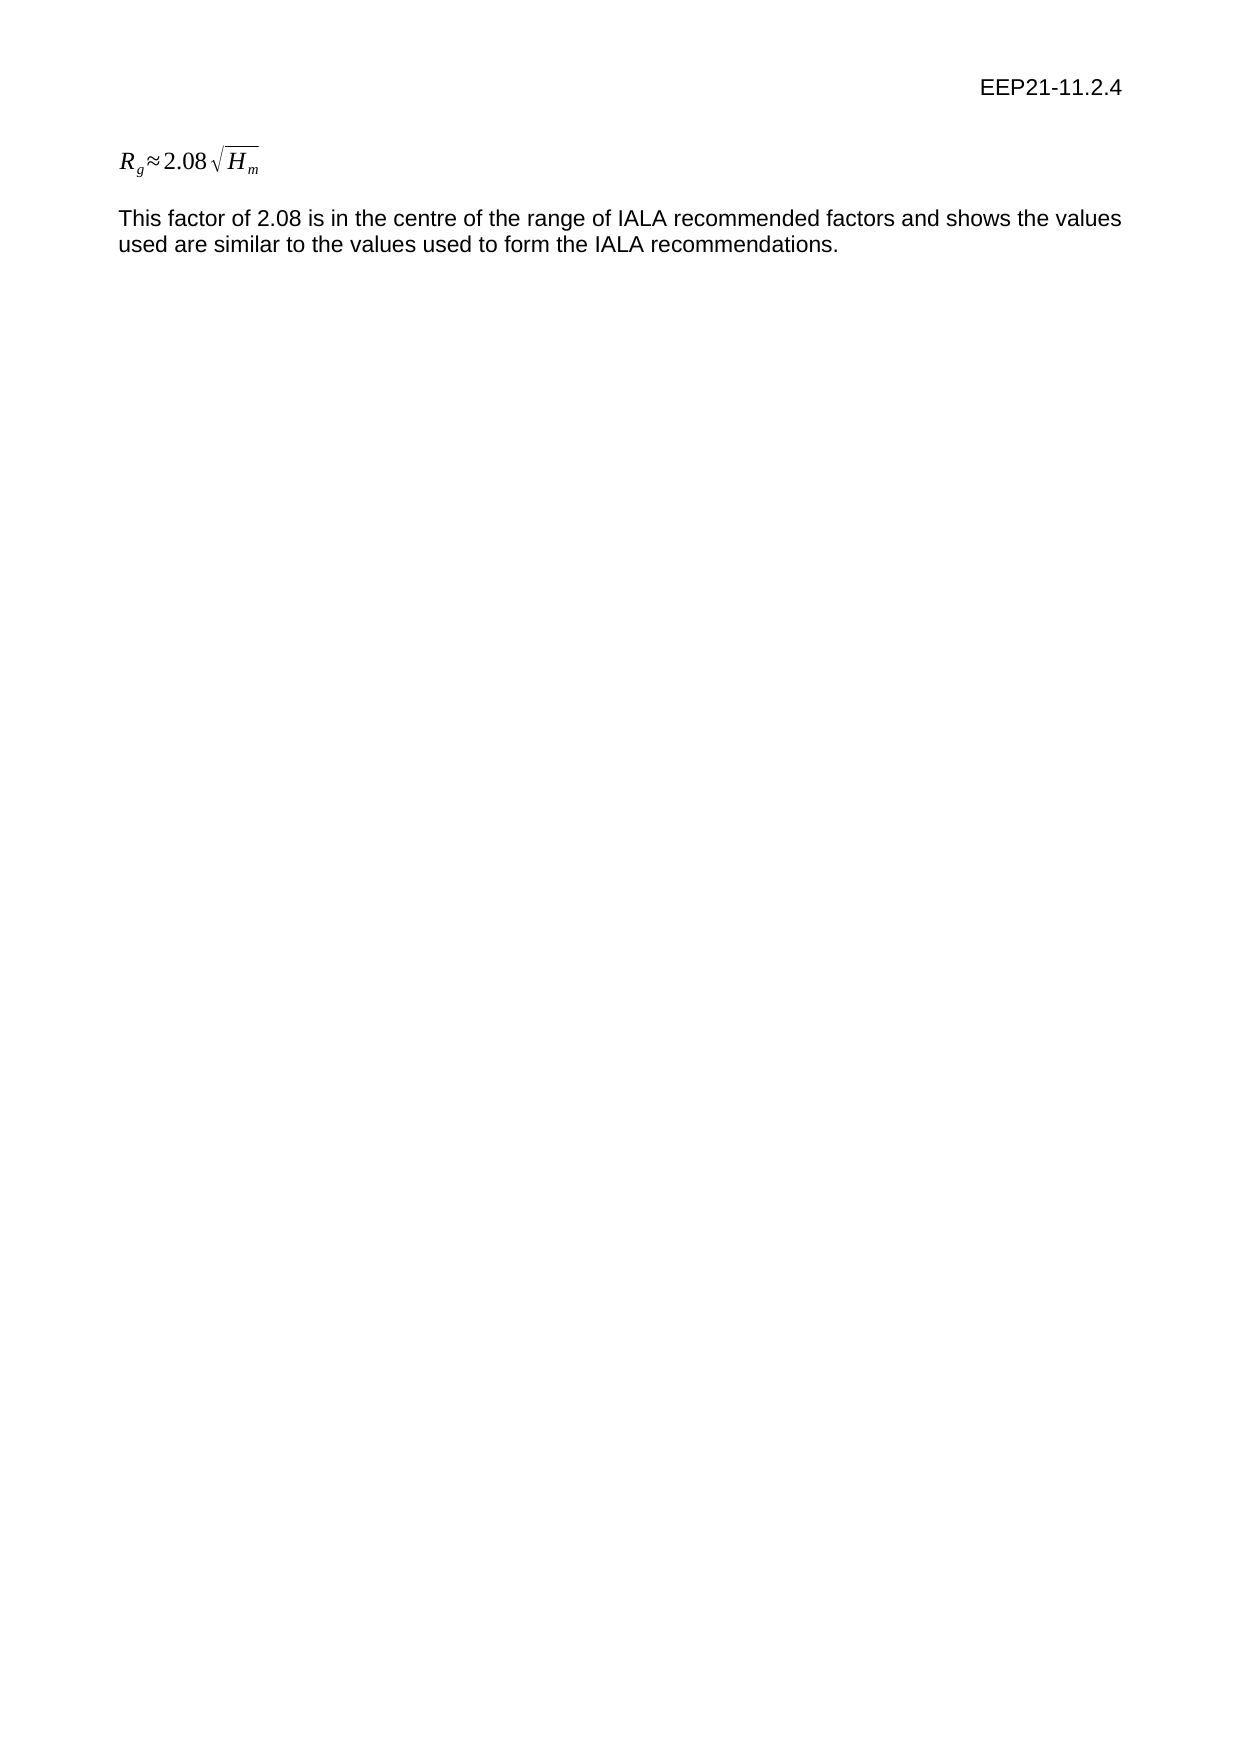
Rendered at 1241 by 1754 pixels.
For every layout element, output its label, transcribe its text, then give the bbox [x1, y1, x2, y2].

text This factor of 2.08 is in the centre of the range of IALA recommended factors and shows the values used are similar to the values used to form the IALA recommendations. [118, 204, 1122, 257]
